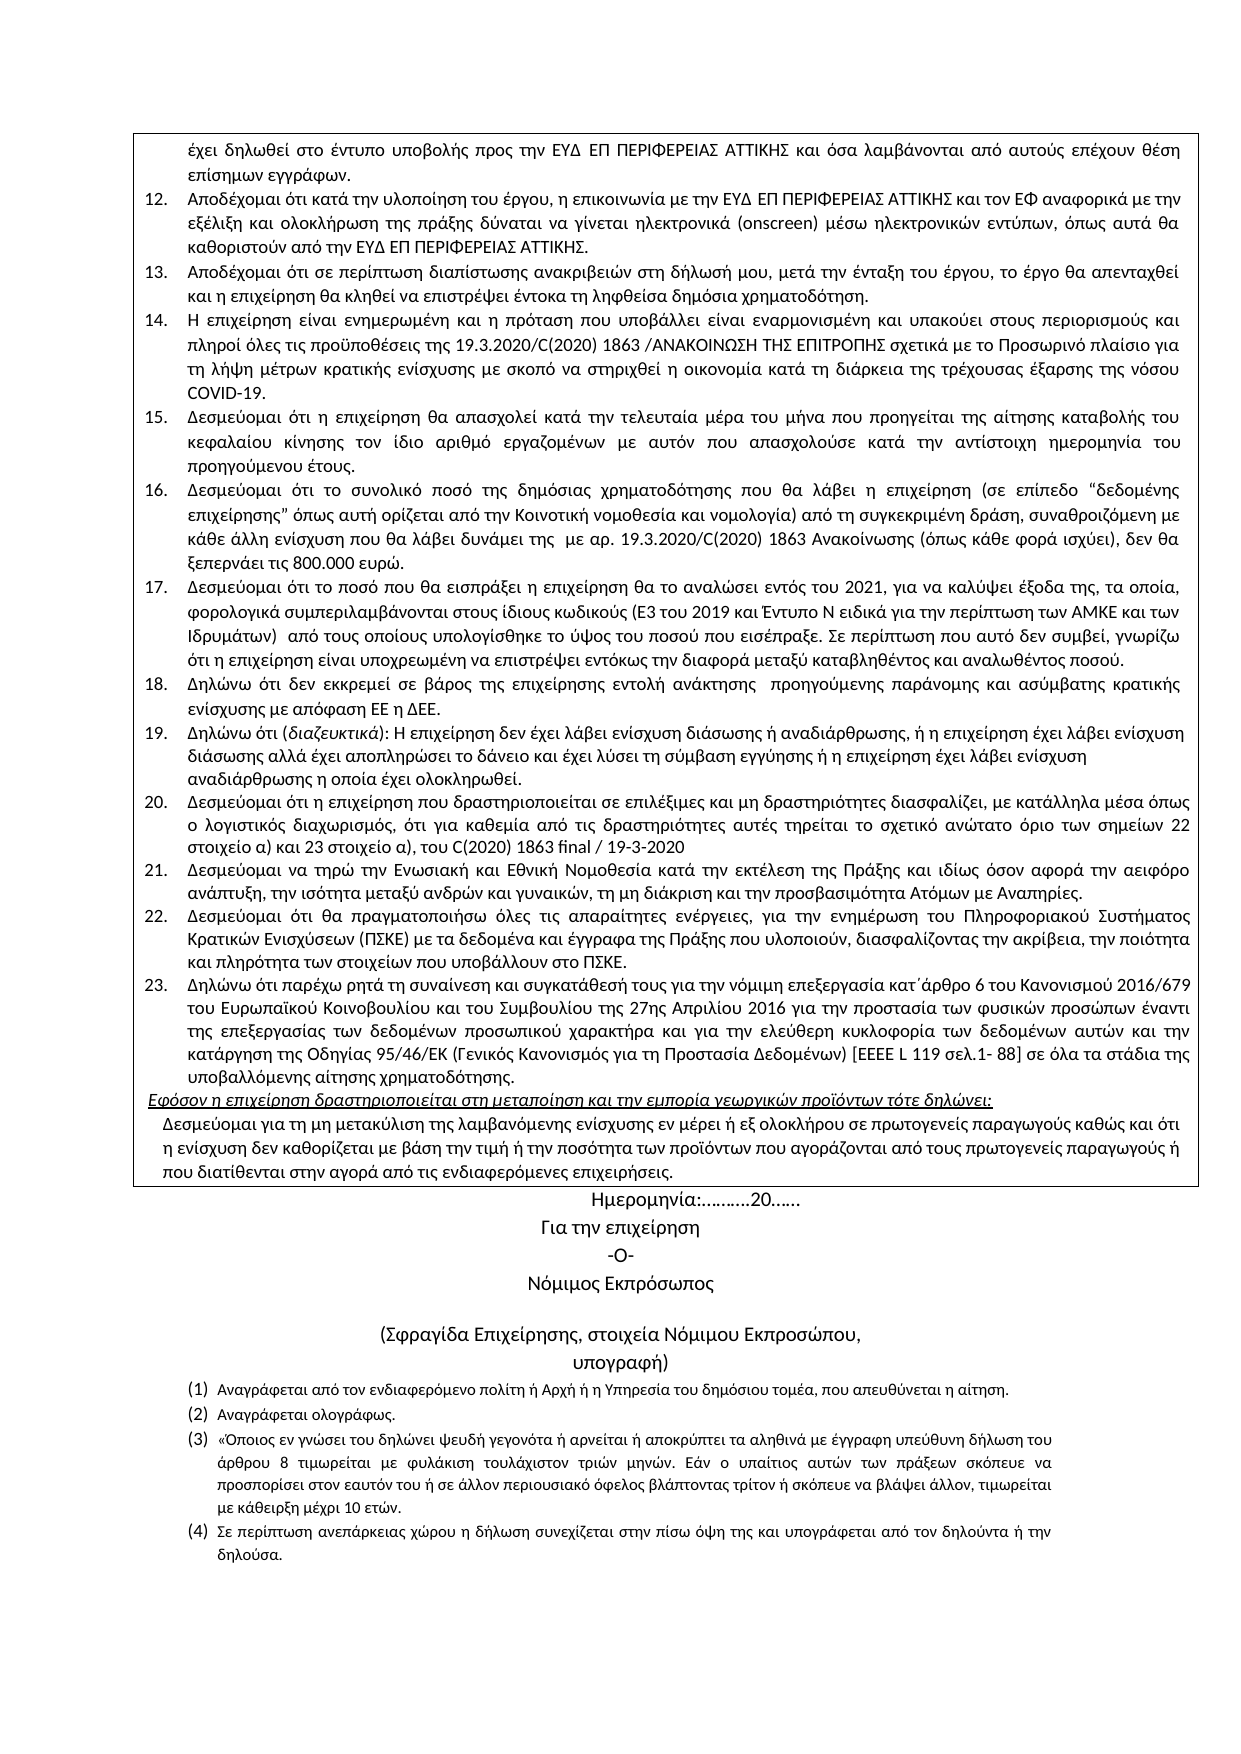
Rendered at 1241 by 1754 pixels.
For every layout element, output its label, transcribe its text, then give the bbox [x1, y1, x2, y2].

text Ημερομηνία:……….20…… [338, 1187, 1053, 1212]
list «Όποιος εν γνώσει του δηλώνει ψευδή γεγονότα ή αρνείται ή αποκρύπτει τα αληθινά με έγγραφη υπεύθυνη δήλωση του άρθρου 8 τιμωρείται με φυλάκιση τουλάχιστον τριών μηνών. Εάν ο υπαίτιος αυτών των πράξεων σκόπευε να προσπορίσει στον εαυτόν του ή σε άλλον περιουσιακό όφελος βλάπτοντας τρίτον ή σκόπευε να βλάψει άλλον, τιμωρείται με κάθειρξη μέχρι 10 ετών. [187, 1427, 1053, 1517]
list Αναγράφεται ολογράφως. [187, 1402, 1053, 1425]
list Σε περίπτωση ανεπάρκειας χώρου η δήλωση συνεχίζεται στην πίσω όψη της και υπογράφεται από τον δηλούντα ή την δηλούσα. [187, 1519, 1053, 1564]
text -Ο- [338, 1242, 903, 1268]
list Αναγράφεται από τον ενδιαφερόμενο πολίτη ή Αρχή ή η Υπηρεσία του δημόσιου τομέα, που απευθύνεται η αίτηση. [187, 1377, 1053, 1400]
text Νόμιμος Εκπρόσωπος [338, 1270, 903, 1296]
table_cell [134, 134, 1198, 1186]
text Για την επιχείρηση [338, 1214, 903, 1240]
text (Σφραγίδα Επιχείρησης, στοιχεία Νόμιμου Εκπροσώπου, υπογραφή) [338, 1321, 903, 1374]
